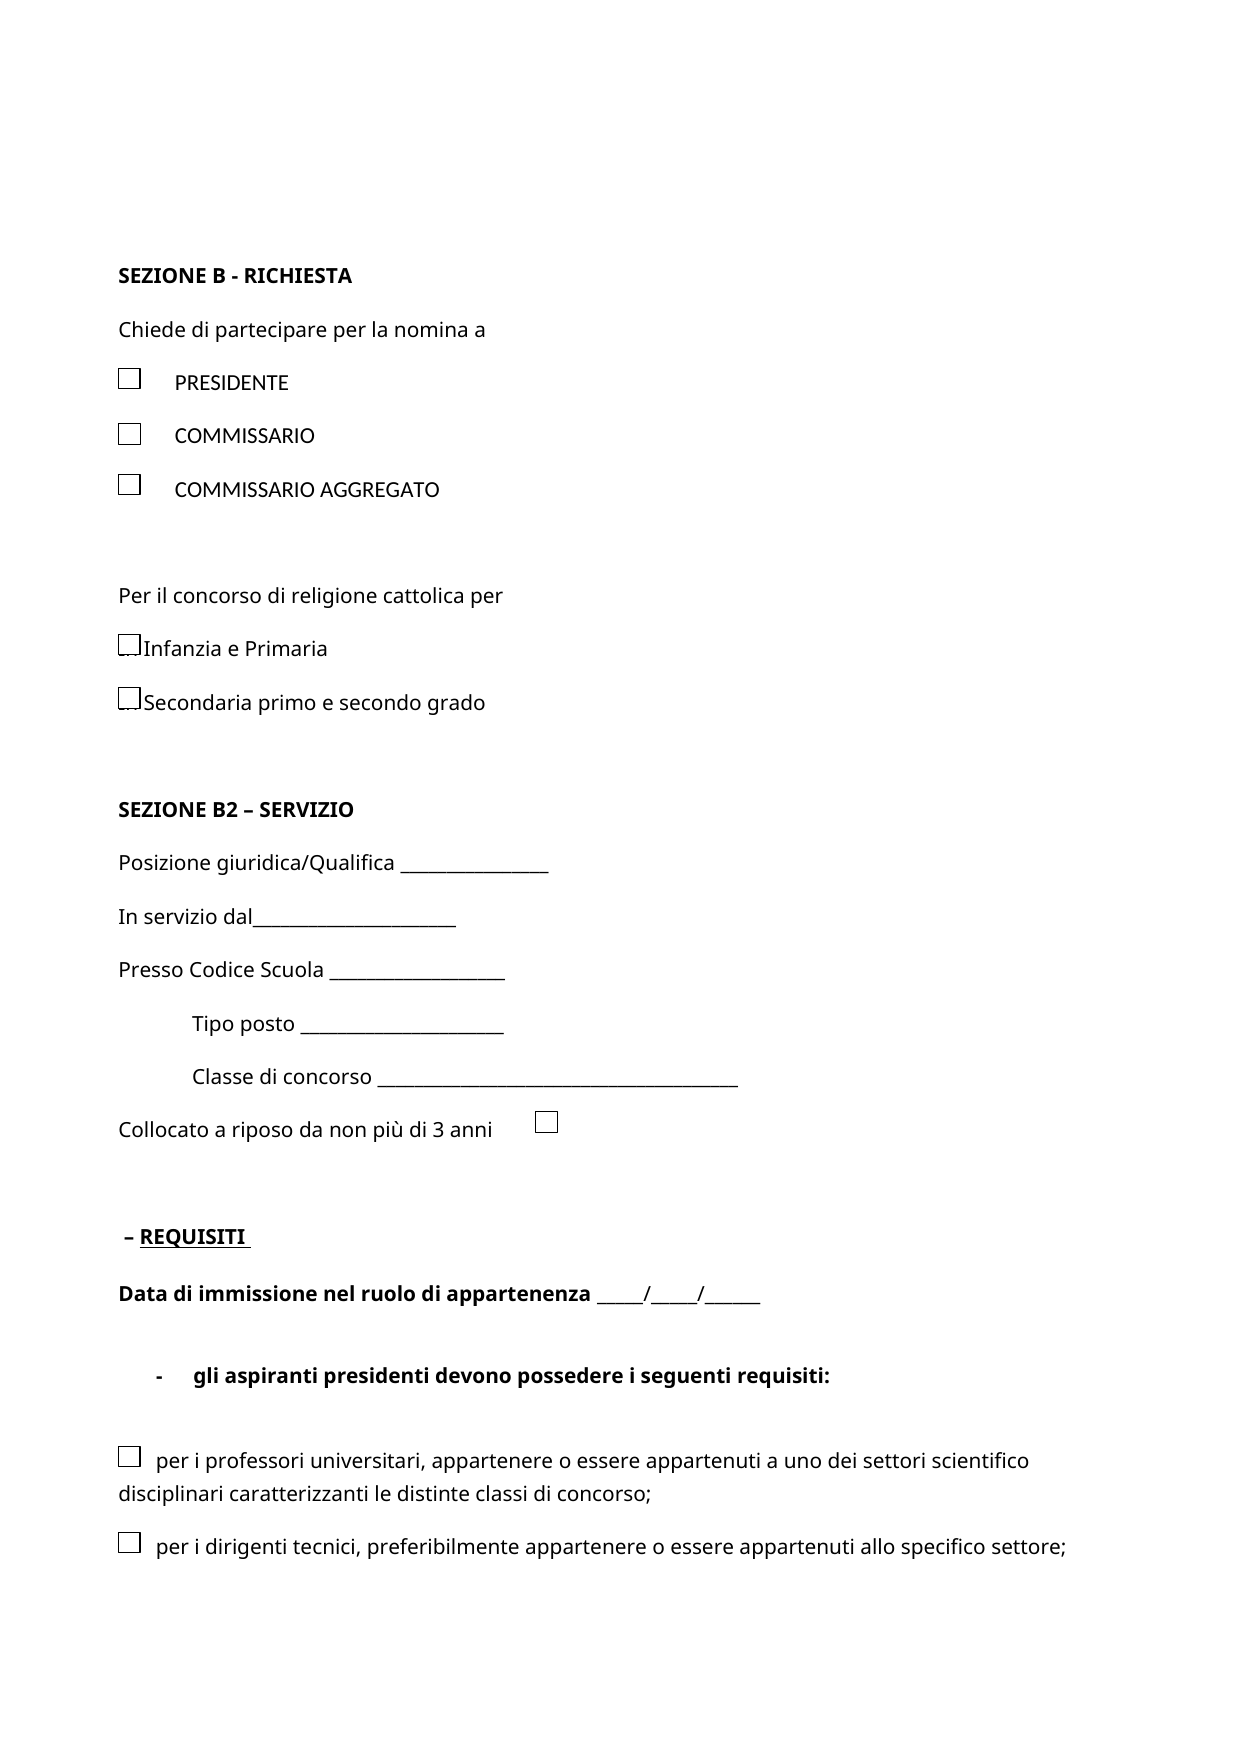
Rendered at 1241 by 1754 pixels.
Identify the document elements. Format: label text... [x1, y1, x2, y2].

text per i dirigenti tecnici, preferibilmente appartenere o essere appartenuti allo specifico settore; [118, 1532, 1122, 1561]
text PRESIDENTE [118, 368, 1122, 396]
text In Secondaria primo e secondo grado [118, 688, 1122, 716]
text SEZIONE B2 – SERVIZIO [118, 795, 1122, 823]
text per i professori universitari, appartenere o essere appartenuti a uno dei settori scientifico disciplinari caratterizzanti le distinte classi di concorso; [118, 1446, 1122, 1507]
text Presso Codice Scuola ___________________ [118, 955, 1122, 984]
text COMMISSARIOPRE [118, 421, 1122, 450]
text Data di immissione nel ruolo di appartenenza _____/_____/______ [118, 1279, 1122, 1308]
text COMMISSARIO AGGREGATO [118, 475, 1122, 503]
text Per il concorso di religione cattolica per [118, 581, 1122, 609]
text Posizione giuridica/Qualifica ________________ [118, 848, 1122, 877]
text Collocato a riposo da non più di 3 anni [118, 1116, 1122, 1144]
text Chiede di partecipare per la nomina a [118, 315, 1122, 343]
text Tipo posto ______________________ [118, 1009, 1122, 1037]
text In Infanzia e Primaria [118, 634, 1122, 663]
text In servizio dal______________________ [118, 902, 1122, 930]
text SEZIONE B - RICHIESTA [118, 261, 1122, 290]
text Classe di concorso _______________________________________ [118, 1062, 1122, 1091]
text – REQUISITI [118, 1222, 1122, 1251]
list gli aspiranti presidenti devono possedere i seguenti requisiti: [156, 1361, 1122, 1389]
